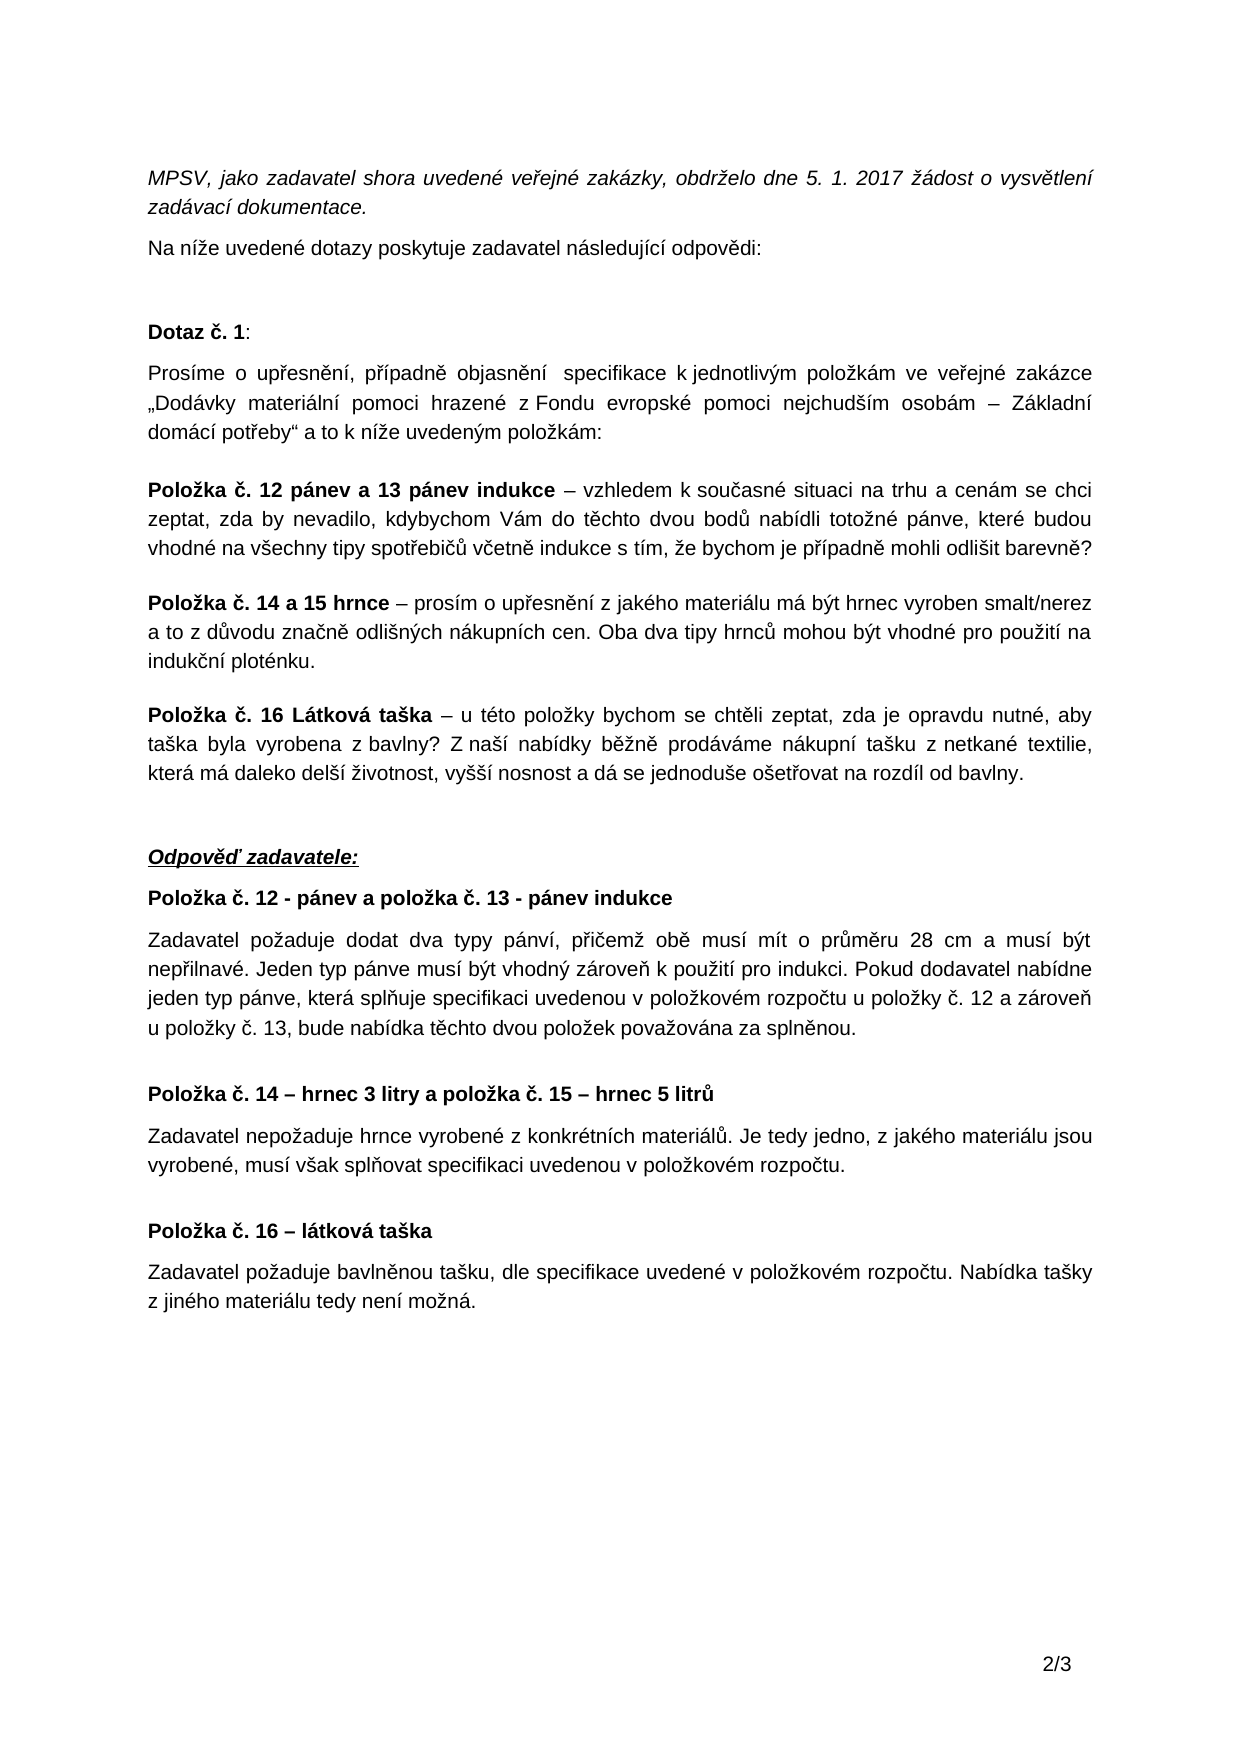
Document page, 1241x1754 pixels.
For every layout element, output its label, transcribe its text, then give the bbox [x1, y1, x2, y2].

text Položka č. 14 – hrnec 3 litry a položka č. 15 – hrnec 5 litrů [148, 1077, 1093, 1106]
text Položka č. 12 pánev a 13 pánev indukce – vzhledem k současné situaci na trhu a cenám se chci zeptat, zda by nevadilo, kdybychom Vám do těchto dvou bodů nabídli totožné pánve, které budou vhodné na všechny tipy spotřebičů včetně indukce s tím, že bychom je případně mohli odlišit barevně? [148, 473, 1093, 560]
text Položka č. 16 Látková taška – u této položky bychom se chtěli zeptat, zda je opravdu nutné, aby taška byla vyrobena z bavlny? Z naší nabídky běžně prodáváme nákupní tašku z netkané textilie, která má daleko delší životnost, vyšší nosnost a dá se jednoduše ošetřovat na rozdíl od bavlny. [148, 698, 1093, 785]
text Zadavatel požaduje bavlněnou tašku, dle specifikace uvedené v položkovém rozpočtu. Nabídka tašky z jiného materiálu tedy není možná. [148, 1255, 1093, 1313]
text Položka č. 12 - pánev a položka č. 13 - pánev indukce [148, 881, 1093, 910]
text Dotaz č. 1: [148, 314, 1093, 343]
text Prosíme o upřesnění, případně objasnění specifikace k jednotlivým položkám ve veřejné zakázce „Dodávky materiální pomoci hrazené z Fondu evropské pomoci nejchudším osobám – Základní domácí potřeby“ a to k níže uvedeným položkám: [148, 356, 1093, 443]
text Zadavatel nepožaduje hrnce vyrobené z konkrétních materiálů. Je tedy jedno, z jakého materiálu jsou vyrobené, musí však splňovat specifikaci uvedenou v položkovém rozpočtu. [148, 1118, 1093, 1177]
text Na níže uvedené dotazy poskytuje zadavatel následující odpovědi: [148, 231, 1093, 260]
text Položka č. 16 – látková taška [148, 1218, 1093, 1242]
text MPSV, jako zadavatel shora uvedené veřejné zakázky, obdrželo dne 5. 1. 2017 žádost o vysvětlení zadávací dokumentace. [148, 160, 1093, 218]
text Zadavatel požaduje dodat dva typy pánví, přičemž obě musí mít o průměru 28 cm a musí být nepřilnavé. Jeden typ pánve musí být vhodný zároveň k použití pro indukci. Pokud dodavatel nabídne jeden typ pánve, která splňuje specifikaci uvedenou v položkovém rozpočtu u položky č. 12 a zároveň u položky č. 13, bude nabídka těchto dvou položek považována za splněnou. [148, 923, 1093, 1039]
text Odpověď zadavatele: [148, 839, 1093, 868]
text Položka č. 14 a 15 hrnce – prosím o upřesnění z jakého materiálu má být hrnec vyroben smalt/nerez a to z důvodu značně odlišných nákupních cen. Oba dva tipy hrnců mohou být vhodné pro použití na indukční ploténku. [148, 585, 1093, 673]
